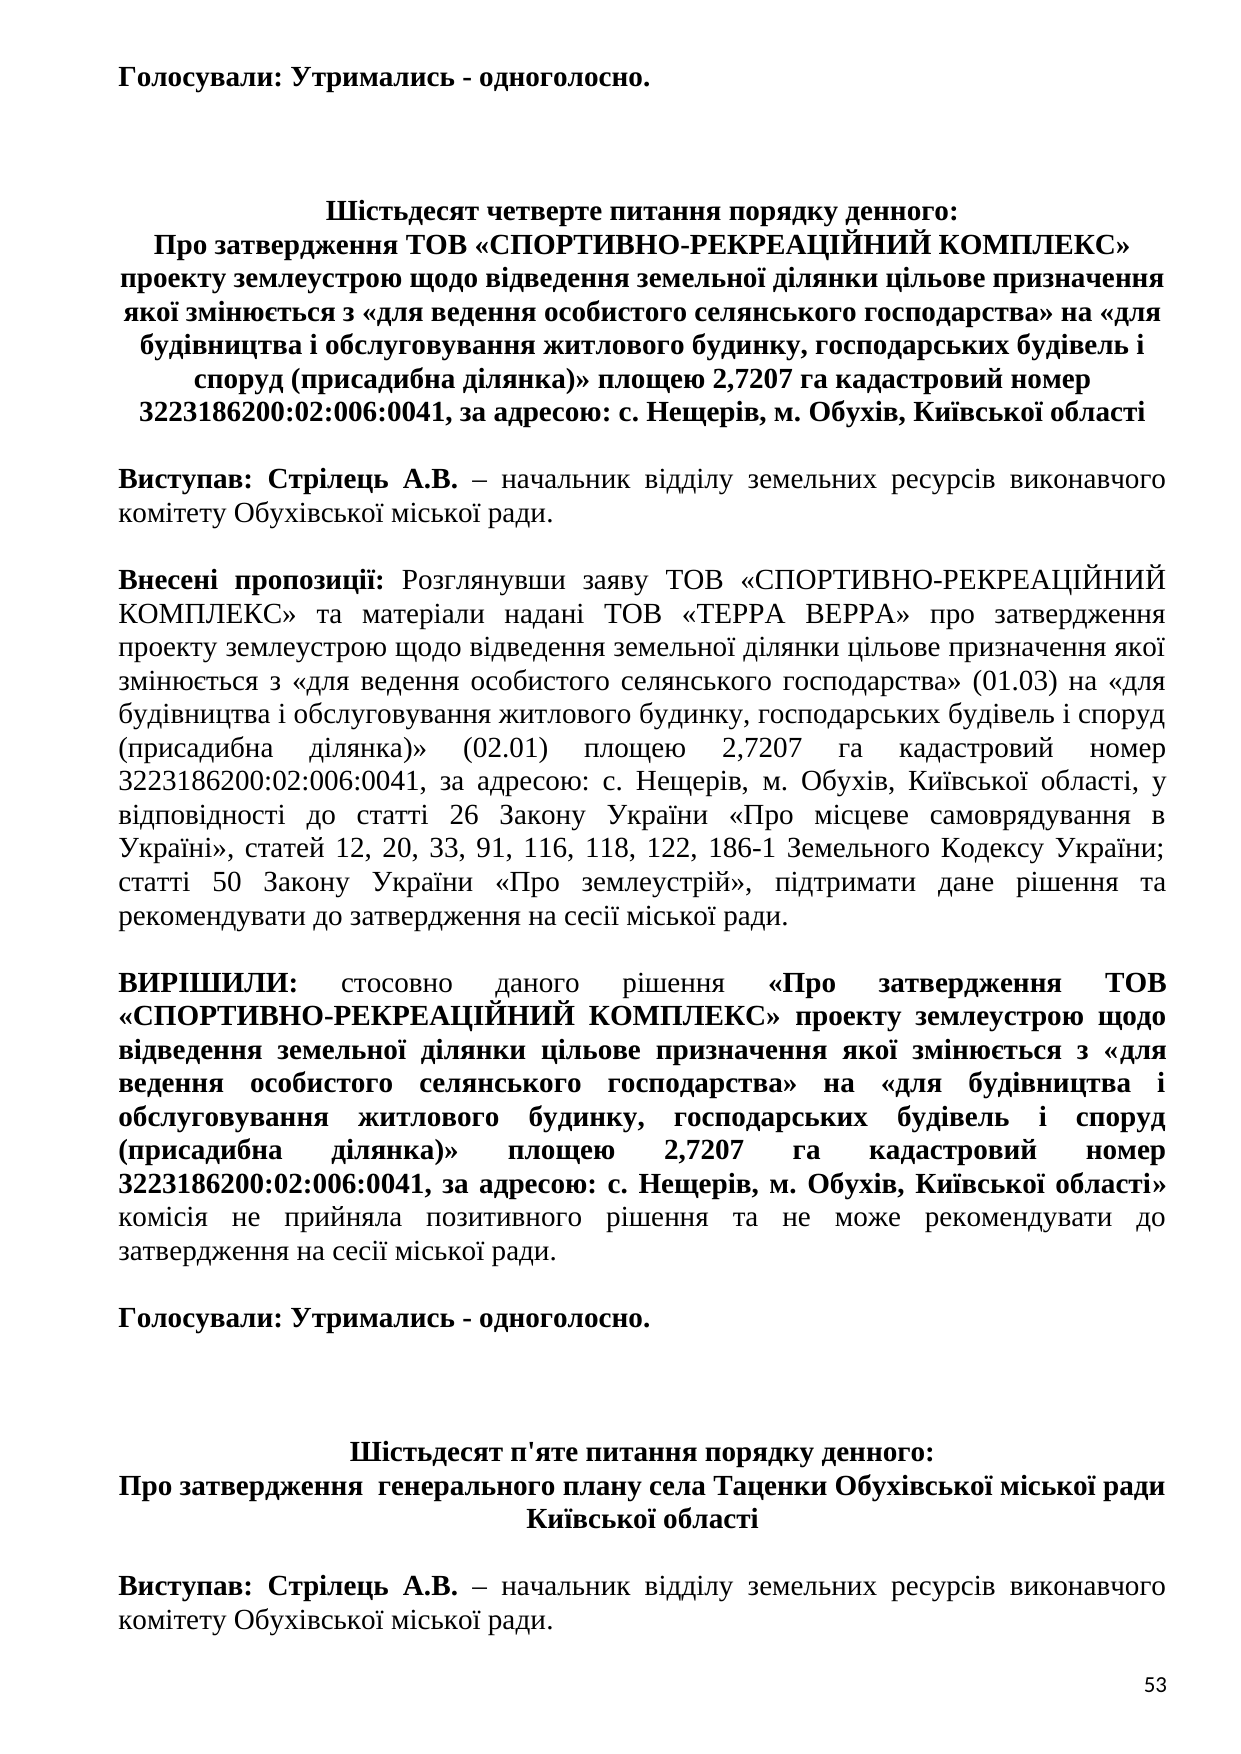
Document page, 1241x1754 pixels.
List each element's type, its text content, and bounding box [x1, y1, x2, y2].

text Виступав: Стрілець А.В. – начальник відділу земельних ресурсів виконавчого комітету Обухівської міської ради. [118, 1568, 1167, 1636]
text Про затвердження генерального плану села Таценки Обухівської міської ради Київської області [118, 1468, 1167, 1535]
text Виступав: Стрілець А.В. – начальник відділу земельних ресурсів виконавчого комітету Обухівської міської ради. [118, 462, 1167, 529]
text Про затвердження ТОВ «СПОРТИВНО-РЕКРЕАЦІЙНИЙ КОМПЛЕКС» проекту землеустрою щодо відведення земельної ділянки цільове призначення якої змінюється з «для ведення особистого селянського господарства» на «для будівництва і обслуговування житлового будинку, господарських будівель і споруд (присадибна ділянка)» площею 2,7207 га кадастровий номер 3223186200:02:006:0041, за адресою: с. Нещерів, м. Обухів, Київської області [118, 227, 1167, 428]
text Шістьдесят п'яте питання порядку денного: [118, 1434, 1167, 1468]
text Голосували: Утримались - одноголосно. [118, 1300, 1167, 1334]
text Голосували: Утримались - одноголосно. [118, 59, 1167, 93]
text Шістьдесят четверте питання порядку денного: [118, 193, 1167, 227]
text ВИРІШИЛИ: стосовно даного рішення «Про затвердження ТОВ «СПОРТИВНО-РЕКРЕАЦІЙНИЙ КОМПЛЕКС» проекту землеустрою щодо відведення земельної ділянки цільове призначення якої змінюється з «для ведення особистого селянського господарства» на «для будівництва і обслуговування житлового будинку, господарських будівель і споруд (присадибна ділянка)» площею 2,7207 га кадастровий номер 3223186200:02:006:0041, за адресою: с. Нещерів, м. Обухів, Київської області» комісія не прийняла позитивного рішення та не може рекомендувати до затвердження на сесії міської ради. [118, 965, 1167, 1267]
list Внесені пропозиції: Розглянувши заяву ТОВ «СПОРТИВНО-РЕКРЕАЦІЙНИЙ КОМПЛЕКС» та матеріали надані ТОВ «ТЕРРА ВЕРРА» про затвердження проекту землеустрою щодо відведення земельної ділянки цільове призначення якої змінюється з «для ведення особистого селянського господарства» (01.03) на «для будівництва і обслуговування житлового будинку, господарських будівель і споруд (присадибна ділянка)» (02.01) площею 2,7207 га кадастровий номер 3223186200:02:006:0041, за адресою: с. Нещерів, м. Обухів, Київської області, у відповідності до статті 26 Закону України «Про місцеве самоврядування в Україні», статей 12, 20, 33, 91, 116, 118, 122, 186-1 Земельного Кодексу України; статті 50 Закону України «Про землеустрій», підтримати дане рішення та рекомендувати до затвердження на сесії міської ради. [118, 562, 1167, 931]
